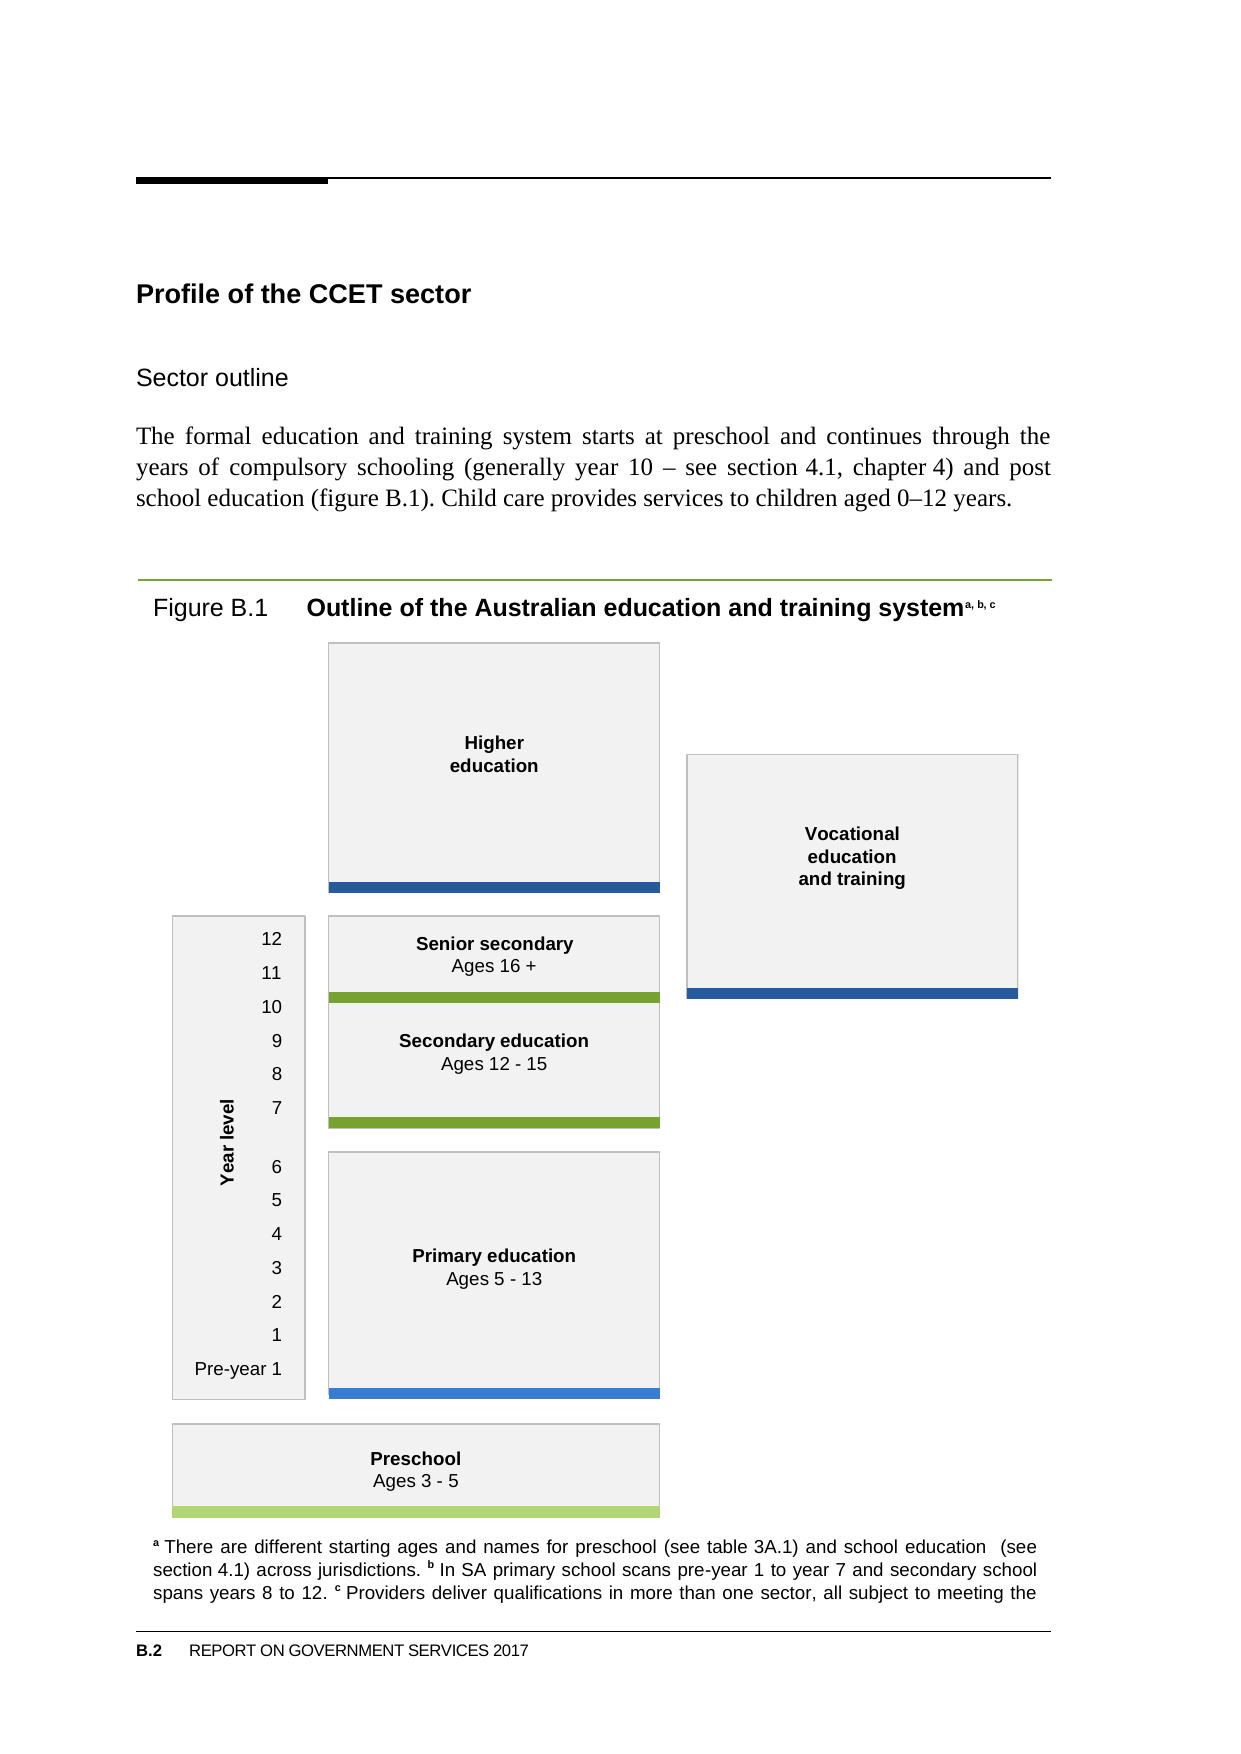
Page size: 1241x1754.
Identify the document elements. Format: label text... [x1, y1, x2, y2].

subtitle Sector outline [136, 360, 1051, 393]
subtitle Profile of the CCET sector [136, 277, 1051, 310]
table_cell [138, 630, 1052, 1527]
text The formal education and training system starts at preschool and continues through the years of compulsory schooling (generally year 10 – see section 4.1, chapter 4) and post school education (figure B.1). Child care provides services to children aged 0–12 years. [136, 418, 1051, 512]
table_header Figure B.1 Outline of the Australian education and training systema, b, c [138, 581, 1052, 630]
